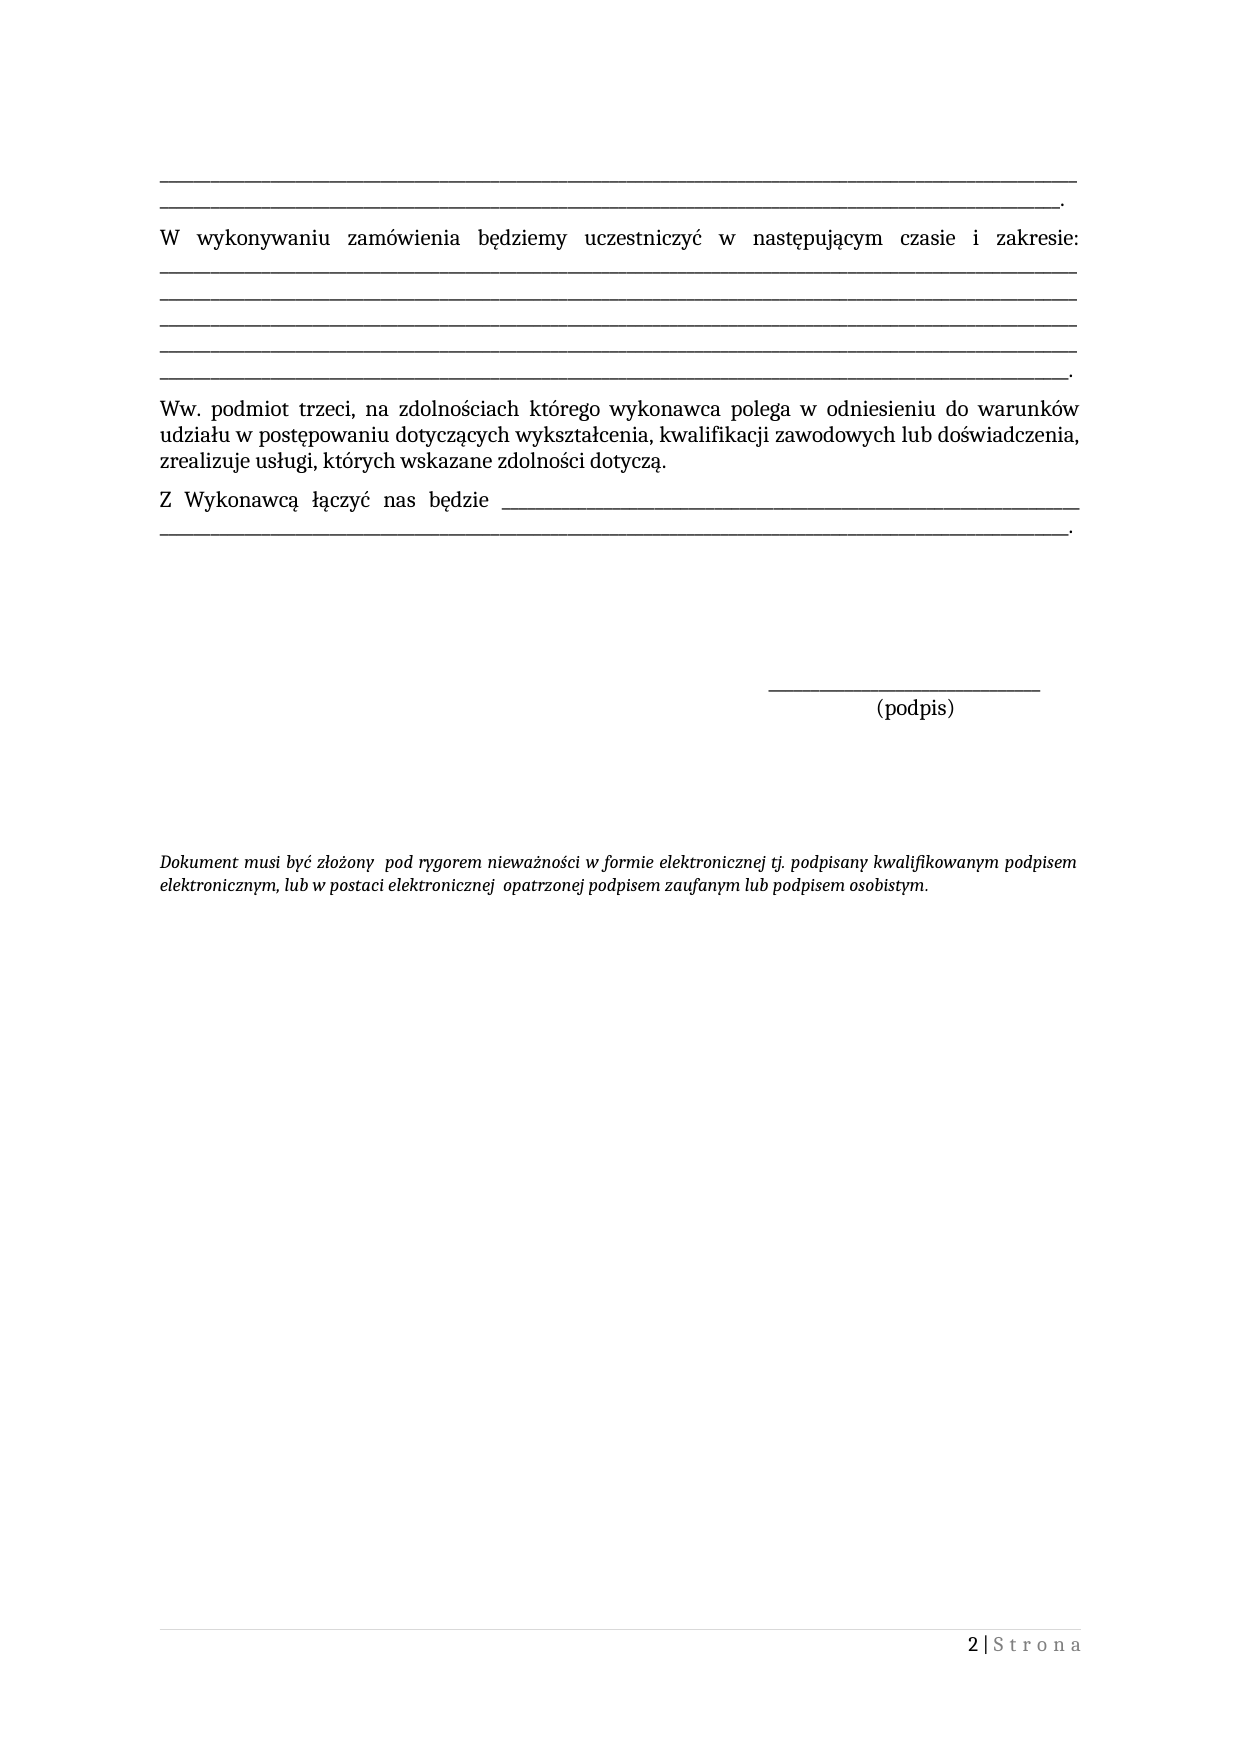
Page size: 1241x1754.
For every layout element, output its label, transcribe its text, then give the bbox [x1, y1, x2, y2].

text ________________________________ (podpis) [750, 669, 1081, 721]
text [159, 159, 1081, 212]
text Dokument musi być złożony pod rygorem nieważności w formie elektronicznej tj. podpisany kwalifikowanym podpisem elektronicznym, lub w postaci elektronicznej opatrzonej podpisem zaufanym lub podpisem osobistym. [159, 852, 1081, 897]
text Ww. podmiot trzeci, na zdolnościach którego wykonawca polega w odniesieniu do warunków udziału w postępowaniu dotyczących wykształcenia, kwalifikacji zawodowych lub doświadczenia, zrealizuje usługi, których wskazane zdolności dotyczą. [159, 395, 1081, 474]
text Z Wykonawcą łączyć nas będzie ____________________________________________________________________ ___________________________________________________________________________________________________________. [159, 487, 1081, 539]
text W wykonywaniu zamówienia będziemy uczestniczyć w następującym czasie i zakresie: ___________________________________________________________________________________________________________________________________________________________________________________________________________________________________________________________________________________________________________________________________________________________________________________________________________________________________________________________________________________________________________________________________________________________. [159, 225, 1081, 383]
